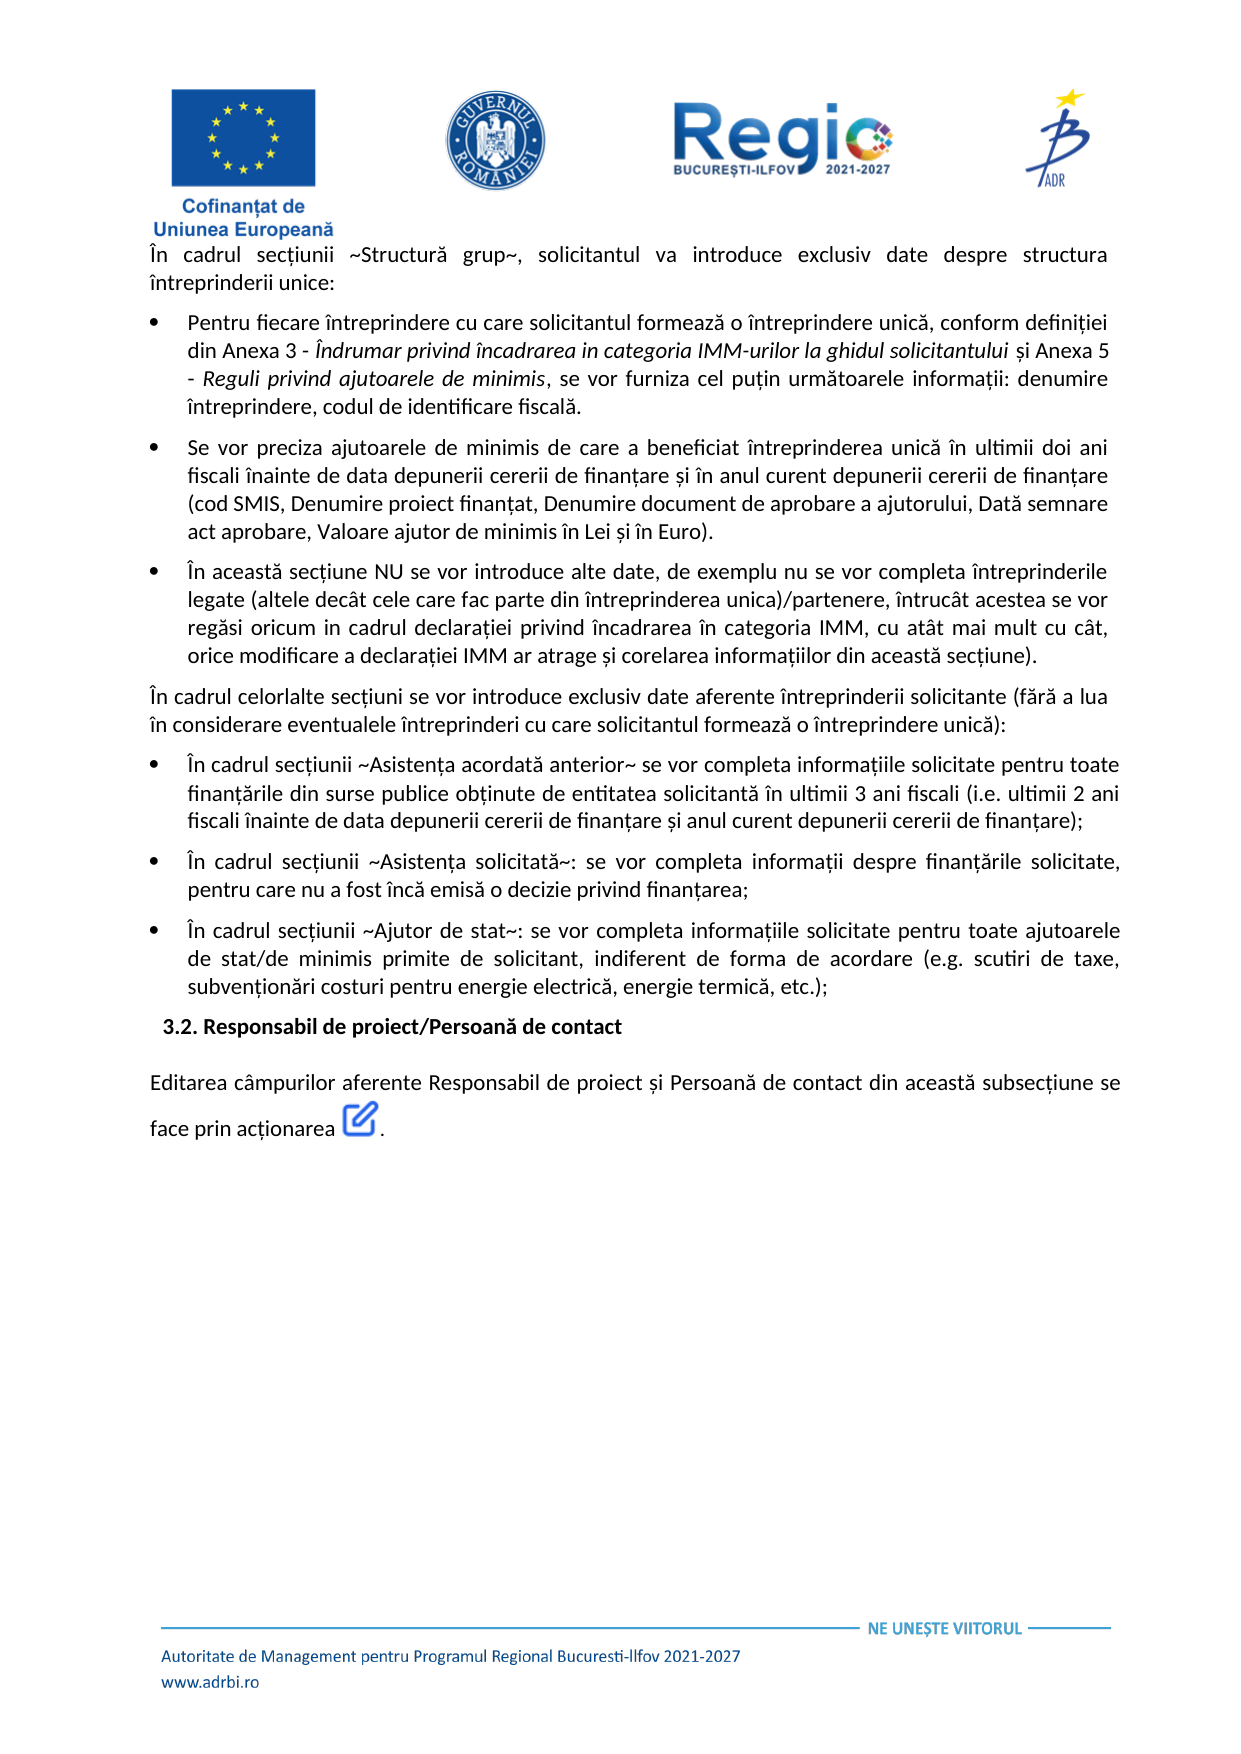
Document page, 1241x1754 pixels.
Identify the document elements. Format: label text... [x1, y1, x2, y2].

list În cadrul secțiunii ~Asistența acordată anterior~ se vor completa informațiile solicitate pentru toate finanțările din surse publice obținute de entitatea solicitantă în ultimii 3 ani fiscali (i.e. ultimii 2 ani fiscali înainte de data depunerii cererii de finanțare și anul curent depunerii cererii de finanțare); [150, 751, 1122, 835]
text În cadrul secțiunii ~Structură grup~, solicitantul va introduce exclusiv date despre structura întreprinderii unice: [150, 240, 1110, 296]
text În cadrul celorlalte secțiuni se vor introduce exclusiv date aferente întreprinderii solicitante (fără a lua în considerare eventualele întreprinderi cu care solicitantul formează o întreprindere unică): [150, 682, 1110, 738]
list În cadrul secțiunii ~Ajutor de stat~: se vor completa informațiile solicitate pentru toate ajutoarele de stat/de minimis primite de solicitant, indiferent de forma de acordare (e.g. scutiri de taxe, subvenționări costuri pentru energie electrică, energie termică, etc.); [150, 916, 1122, 1000]
subtitle 3.2. Responsabil de proiect/Persoană de contact [162, 1012, 1122, 1040]
picture [150, 88, 1092, 240]
list Se vor preciza ajutoarele de minimis de care a beneficiat întreprinderea unică în ultimii doi ani fiscali înainte de data depunerii cererii de finanțare și în anul curent depunerii cererii de finanțare (cod SMIS, Denumire proiect finanțat, Denumire document de aprobare a ajutorului, Dată semnare act aprobare, Valoare ajutor de minimis în Lei și în Euro). [150, 433, 1110, 545]
list În cadrul secțiunii ~Asistența solicitată~: se vor completa informații despre finanțările solicitate, pentru care nu a fost încă emisă o decizie privind finanțarea; [150, 847, 1122, 903]
text Editarea câmpurilor aferente Responsabil de proiect și Persoană de contact din această subsecțiune se face prin acționarea . [150, 1068, 1122, 1142]
list În această secțiune NU se vor introduce alte date, de exemplu nu se vor completa întreprinderile legate (altele decât cele care fac parte din întreprinderea unica)/partenere, întrucât acestea se vor regăsi oricum in cadrul declarației privind încadrarea în categoria IMM, cu atât mai mult cu cât, orice modificare a declarației IMM ar atrage și corelarea informațiilor din această secțiune). [150, 557, 1110, 669]
list Pentru fiecare întreprindere cu care solicitantul formează o întreprindere unică, conform definiției din Anexa 3 - Îndrumar privind încadrarea in categoria IMM-urilor la ghidul solicitantului și Anexa 5 - Reguli privind ajutoarele de minimis, se vor furniza cel puțin următoarele informații: denumire întreprindere, codul de identificare fiscală. [150, 308, 1110, 420]
picture [161, 1622, 1112, 1688]
